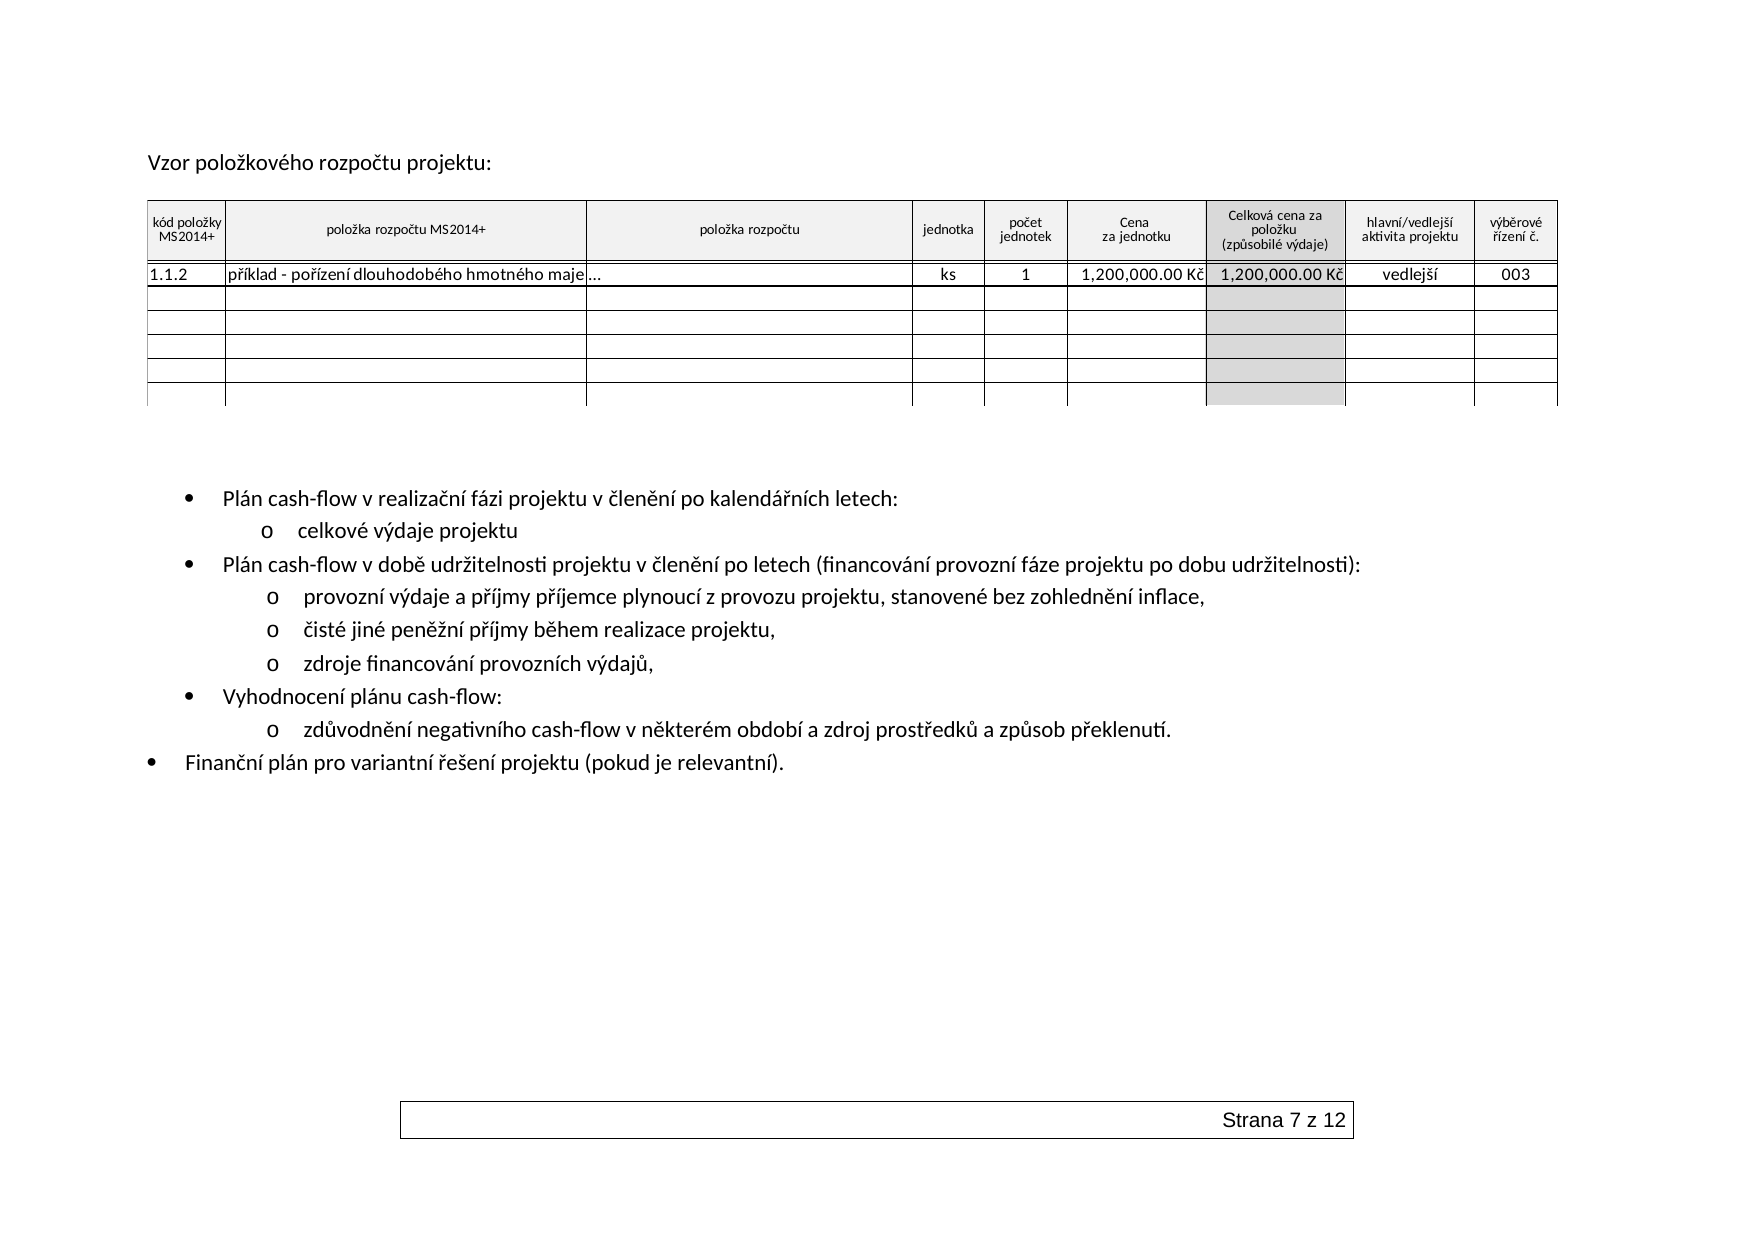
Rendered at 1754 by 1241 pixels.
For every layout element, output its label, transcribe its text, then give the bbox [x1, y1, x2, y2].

text Vzor položkového rozpočtu projektu: [148, 148, 1606, 176]
list celkové výdaje projektu [260, 516, 1606, 545]
list provozní výdaje a příjmy příjemce plynoucí z provozu projektu, stanovené bez zohlednění inflace, [266, 582, 1606, 611]
list čisté jiné peněžní příjmy během realizace projektu, [266, 615, 1606, 644]
list Plán cash-flow v době udržitelnosti projektu v členění po letech (financování provozní fáze projektu po dobu udržitelnosti): [185, 550, 1606, 578]
list zdroje financování provozních výdajů, [266, 649, 1606, 678]
list zdůvodnění negativního cash-flow v některém období a zdroj prostředků a způsob překlenutí. [266, 715, 1606, 744]
list Vyhodnocení plánu cash-flow: [185, 682, 1606, 711]
list Finanční plán pro variantní řešení projektu (pokud je relevantní). [148, 748, 1606, 776]
list Plán cash-flow v realizační fázi projektu v členění po kalendářních letech: [185, 484, 1606, 512]
